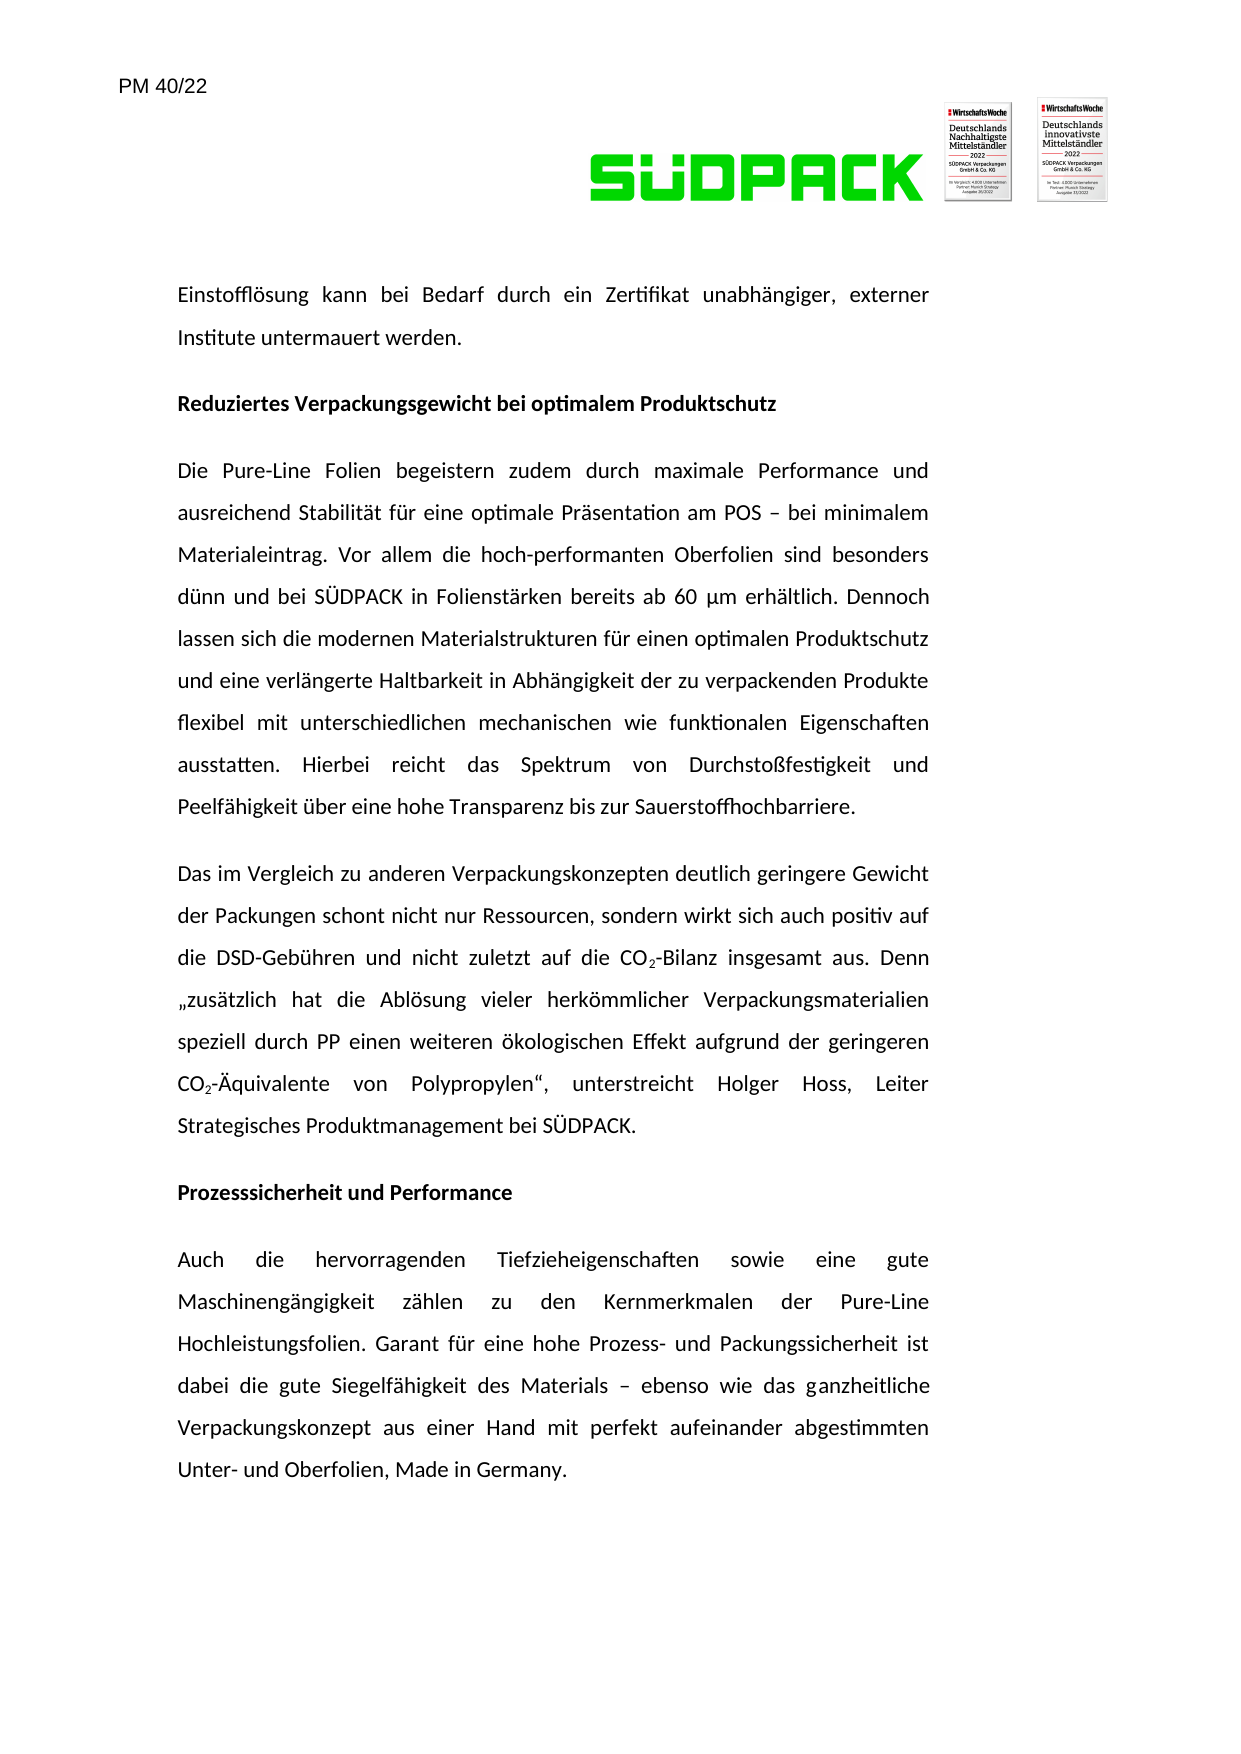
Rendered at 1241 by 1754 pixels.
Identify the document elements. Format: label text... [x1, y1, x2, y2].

picture [588, 153, 926, 202]
picture [1037, 97, 1108, 202]
text Auch die hervorragenden Tiefzieheigenschaften sowie eine gute Maschinengängigkeit zählen zu den Kernmerkmalen der Pure-Line Hochleistungsfolien. Garant für eine hohe Prozess- und Packungssicherheit ist dabei die gute Siegelfähigkeit des Materials – ebenso wie das ganzheitliche Verpackungskonzept aus einer Hand mit perfekt aufeinander abgestimmten Unter- und Oberfolien, Made in Germany. [177, 1245, 930, 1483]
text Prozesssicherheit und Performance [177, 1178, 930, 1206]
text Das im Vergleich zu anderen Verpackungskonzepten deutlich geringere Gewicht der Packungen schont nicht nur Ressourcen, sondern wirkt sich auch positiv auf die DSD-Gebühren und nicht zuletzt auf die CO2-Bilanz insgesamt aus. Denn „zusätzlich hat die Ablösung vieler herkömmlicher Verpackungsmaterialien speziell durch PP einen weiteren ökologischen Effekt aufgrund der geringeren CO2-Äquivalente von Polypropylen“, unterstreicht Holger Hoss, Leiter Strategisches Produktmanagement bei SÜDPACK. [177, 859, 930, 1139]
picture [944, 102, 1013, 202]
text Reduziertes Verpackungsgewicht bei optimalem Produktschutz [177, 389, 930, 418]
text Die Pure-Line Folien begeistern zudem durch maximale Performance und ausreichend Stabilität für eine optimale Präsentation am POS – bei minimalem Materialeintrag. Vor allem die hoch-performanten Oberfolien sind besonders dünn und bei SÜDPACK in Folienstärken bereits ab 60 µm erhältlich. Dennoch lassen sich die modernen Materialstrukturen für einen optimalen Produktschutz und eine verlängerte Haltbarkeit in Abhängigkeit der zu verpackenden Produkte flexibel mit unterschiedlichen mechanischen wie funktionalen Eigenschaften ausstatten. Hierbei reicht das Spektrum von Durchstoßfestigkeit und Peelfähigkeit über eine hohe Transparenz bis zur Sauerstoffhochbarriere. [177, 457, 930, 820]
